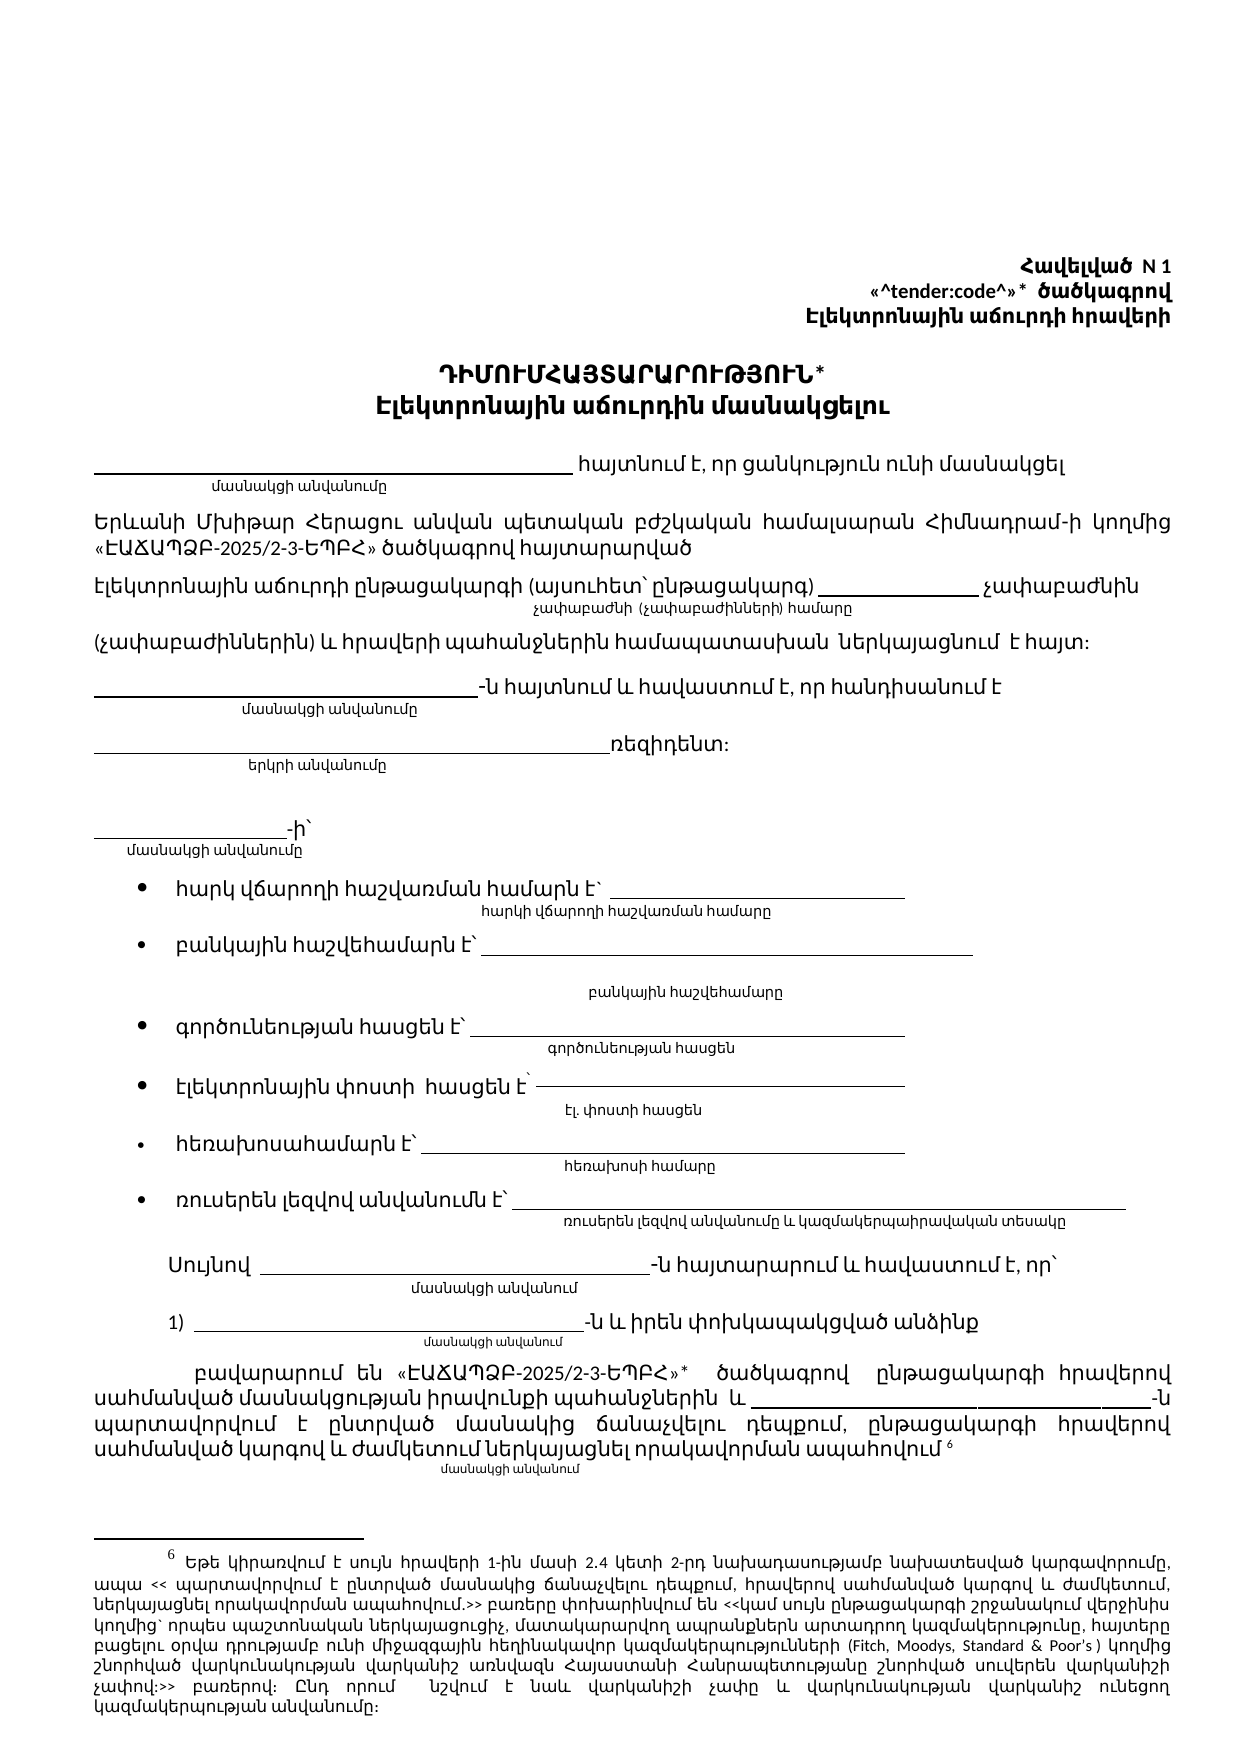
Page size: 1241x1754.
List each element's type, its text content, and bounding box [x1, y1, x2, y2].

text Սույնով -ն հայտարարում և հավաստում է, որ՝ [94, 1248, 1171, 1279]
text հարկի վճարողի հաշվառման համարը [94, 902, 1171, 933]
text մասնակցի անվանումը [94, 701, 1171, 731]
list հեռախոսահամարն է՝ [138, 1131, 1171, 1157]
text (չափաբաժիններին) և հրավերի պահանջներին համապատասխան ներկայացնում է հայտ: [94, 629, 1171, 655]
list հարկ վճարողի հաշվառման համարն է` [138, 872, 1171, 902]
text 1) -ն և իրեն փոխկապակցված անձինք [94, 1309, 1171, 1335]
text մասնակցի անվանում [94, 1335, 1171, 1360]
text -ի՝ [94, 816, 1171, 841]
text բավարարում են «ԷԱՃԱՊՁԲ-2025/2-3-ԵՊԲՀ»* ծածկագրով ընթացակարգի հրավերով սահմանված մասնակցության իրավունքի պահանջներին և -ն պարտավորվում է ընտրված մասնակից ճանաչվելու դեպքում, ընթացակարգի հրավերով սահմանված կարգով և ժամկետում ներկայացնել որակավորման ապահովում [94, 1360, 1171, 1462]
list ռուսերեն լեզվով անվանումն է՝ [138, 1187, 1171, 1213]
text Հավելված N 1 [94, 253, 1171, 278]
text Էլեկտրոնային աճուրդի հրավերի [94, 304, 1171, 329]
text գործունեության հասցեն [94, 1040, 1171, 1070]
list էլեկտրոնային փոստի հասցեն է՝ [138, 1070, 1171, 1101]
text մասնակցի անվանումը [94, 477, 1171, 507]
text Երևանի Մխիթար Հերացու անվան պետական բժշկական համալսարան Հիմնադրամ-ի կողմից «ԷԱՃԱՊՁԲ-2025/2-3-ԵՊԲՀ» ծածկագրով հայտարարված [94, 507, 1171, 561]
text չափաբաժնի (չափաբաժինների) համարը [94, 599, 1171, 629]
text էլ. փոստի հասցեն [94, 1101, 1171, 1131]
text երկրի անվանումը [94, 756, 1171, 787]
text մասնակցի անվանում [94, 1279, 1171, 1309]
text մասնակցի անվանում [94, 1462, 1171, 1487]
text մասնակցի անվանումը [94, 841, 1171, 872]
text էլեկտրոնային աճուրդի ընթացակարգի (այսուհետ՝ ընթացակարգ) չափաբաժնին [94, 573, 1171, 599]
text ռեզիդենտ: [94, 731, 1171, 756]
text հեռախոսի համարը [462, 1157, 1171, 1187]
text «^tender:code^»* ծածկագրով [94, 278, 1171, 304]
text բանկային հաշվեհամարը [94, 983, 1171, 1014]
list գործունեության հասցեն է՝ [138, 1014, 1171, 1040]
text ռուսերեն լեզվով անվանումը և կազմակերպաիրավական տեսակը [94, 1213, 1171, 1243]
subtitle Էլեկտրոնային աճուրդին մասնակցելու [94, 390, 1171, 421]
text հայտնում է, որ ցանկություն ունի մասնակցել [94, 451, 1171, 477]
text ԴԻՄՈՒՄՀԱՅՏԱՐԱՐՈՒԹՅՈՒՆ* [94, 360, 1171, 390]
list բանկային հաշվեհամարն է՝ [138, 933, 1171, 983]
text -ն հայտնում և հավաստում է, որ հանդիսանում է [94, 670, 1171, 701]
